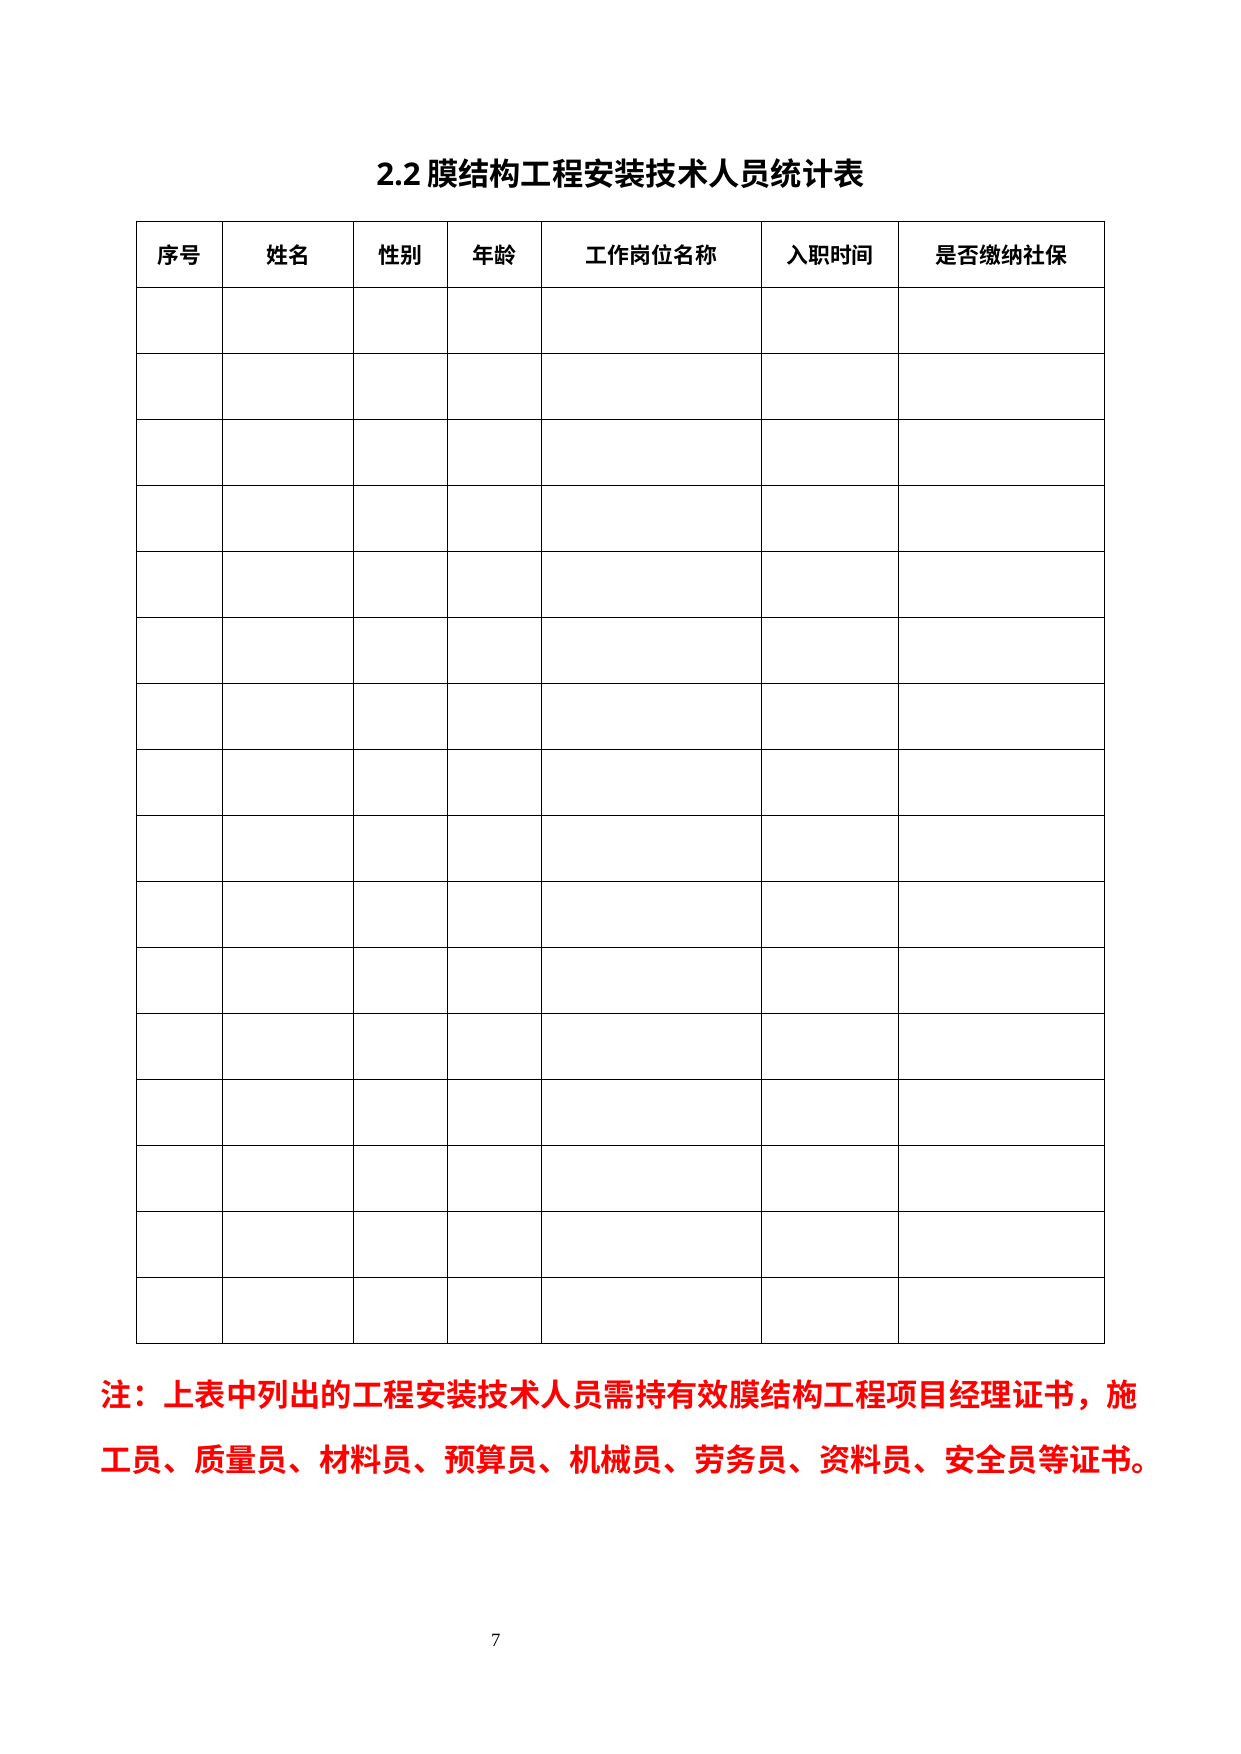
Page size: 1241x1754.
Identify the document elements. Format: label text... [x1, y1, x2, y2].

table_cell [899, 486, 1104, 551]
table_cell [354, 420, 447, 485]
table_cell [137, 750, 222, 815]
text 2.2膜结构工程安装技术人员统计表 [100, 139, 1140, 204]
table_cell [137, 1146, 222, 1211]
table_cell [899, 816, 1104, 881]
table_cell [137, 684, 222, 749]
table_cell [542, 288, 761, 353]
table_cell [762, 684, 898, 749]
table_cell [762, 1080, 898, 1145]
table_cell [354, 882, 447, 947]
table_cell [137, 816, 222, 881]
table_cell [542, 552, 761, 617]
table_cell [223, 684, 353, 749]
table_cell [223, 816, 353, 881]
table_cell [762, 288, 898, 353]
table_cell [899, 684, 1104, 749]
table_cell [223, 948, 353, 1013]
table_cell [762, 486, 898, 551]
table_cell [223, 1146, 353, 1211]
table_cell [762, 750, 898, 815]
table_cell [762, 1014, 898, 1079]
table_cell [762, 1146, 898, 1211]
table_cell [542, 684, 761, 749]
table_cell [762, 1278, 898, 1343]
table_cell [542, 816, 761, 881]
table_cell [354, 1212, 447, 1277]
table_cell [137, 486, 222, 551]
table_cell [542, 1080, 761, 1145]
table_cell [354, 288, 447, 353]
table_cell [899, 1014, 1104, 1079]
table_header 入职时间 [762, 222, 898, 287]
table_header 工作岗位名称 [542, 222, 761, 287]
table_cell [354, 486, 447, 551]
table_cell [448, 816, 541, 881]
table_cell [137, 1278, 222, 1343]
table_cell [542, 1146, 761, 1211]
table_cell [899, 1146, 1104, 1211]
table_cell [354, 1146, 447, 1211]
table_cell [762, 354, 898, 419]
table_cell [542, 486, 761, 551]
table_cell [899, 552, 1104, 617]
table_cell [448, 1146, 541, 1211]
table_cell [542, 1212, 761, 1277]
table_cell [762, 882, 898, 947]
table_cell [223, 1014, 353, 1079]
table_cell [542, 1278, 761, 1343]
table_cell [354, 354, 447, 419]
table_cell [354, 1014, 447, 1079]
table_cell [137, 948, 222, 1013]
table_cell [542, 750, 761, 815]
table_cell [137, 354, 222, 419]
table_cell [448, 948, 541, 1013]
table_cell [448, 420, 541, 485]
table_cell [448, 1080, 541, 1145]
table_cell [223, 486, 353, 551]
table_cell [899, 1278, 1104, 1343]
table_cell [762, 1212, 898, 1277]
table_cell [448, 354, 541, 419]
table_cell [223, 882, 353, 947]
table_cell [354, 948, 447, 1013]
table_cell [223, 354, 353, 419]
table_cell [448, 288, 541, 353]
table_cell [448, 1212, 541, 1277]
text 注：上表中列出的工程安装技术人员需持有效膜结构工程项目经理证书，施工员、质量员、材料员、预算员、机械员、劳务员、资料员、安全员等证书。 [100, 1361, 1140, 1491]
table_cell [899, 948, 1104, 1013]
table_cell [542, 948, 761, 1013]
table_cell [448, 1014, 541, 1079]
table_cell [542, 882, 761, 947]
table_cell [137, 552, 222, 617]
table_cell [542, 1014, 761, 1079]
table_cell [899, 882, 1104, 947]
table_cell [137, 420, 222, 485]
table_cell [899, 288, 1104, 353]
table_header 年龄 [448, 222, 541, 287]
table_cell [223, 1080, 353, 1145]
table_cell [223, 552, 353, 617]
table_cell [542, 420, 761, 485]
table_header 是否缴纳社保 [899, 222, 1104, 287]
table_cell [223, 1212, 353, 1277]
table_cell [899, 1080, 1104, 1145]
table_cell [899, 420, 1104, 485]
table_cell [542, 354, 761, 419]
table_cell [899, 1212, 1104, 1277]
table_cell [448, 684, 541, 749]
table_cell [354, 684, 447, 749]
table_cell [448, 486, 541, 551]
table_cell [899, 354, 1104, 419]
table_cell [448, 1278, 541, 1343]
table_cell [354, 750, 447, 815]
table_cell [899, 618, 1104, 683]
table_cell [448, 882, 541, 947]
table_cell [354, 816, 447, 881]
table_cell [899, 750, 1104, 815]
table_header 序号 [137, 222, 222, 287]
table_cell [354, 1278, 447, 1343]
table_cell [448, 618, 541, 683]
table_cell [354, 552, 447, 617]
table_cell [223, 288, 353, 353]
table_cell [762, 552, 898, 617]
table_cell [223, 1278, 353, 1343]
table_cell [137, 1014, 222, 1079]
table_cell [762, 618, 898, 683]
table_cell [137, 1212, 222, 1277]
table_cell [542, 618, 761, 683]
table_header 姓名 [223, 222, 353, 287]
table_cell [137, 882, 222, 947]
table_cell [354, 618, 447, 683]
table_cell [137, 288, 222, 353]
table_cell [448, 750, 541, 815]
table_cell [137, 1080, 222, 1145]
table_cell [762, 420, 898, 485]
table_cell [137, 618, 222, 683]
table_cell [223, 618, 353, 683]
table_cell [223, 750, 353, 815]
table_header 性别 [354, 222, 447, 287]
table_cell [223, 420, 353, 485]
table_cell [762, 948, 898, 1013]
table_cell [762, 816, 898, 881]
table_cell [354, 1080, 447, 1145]
table_cell [448, 552, 541, 617]
